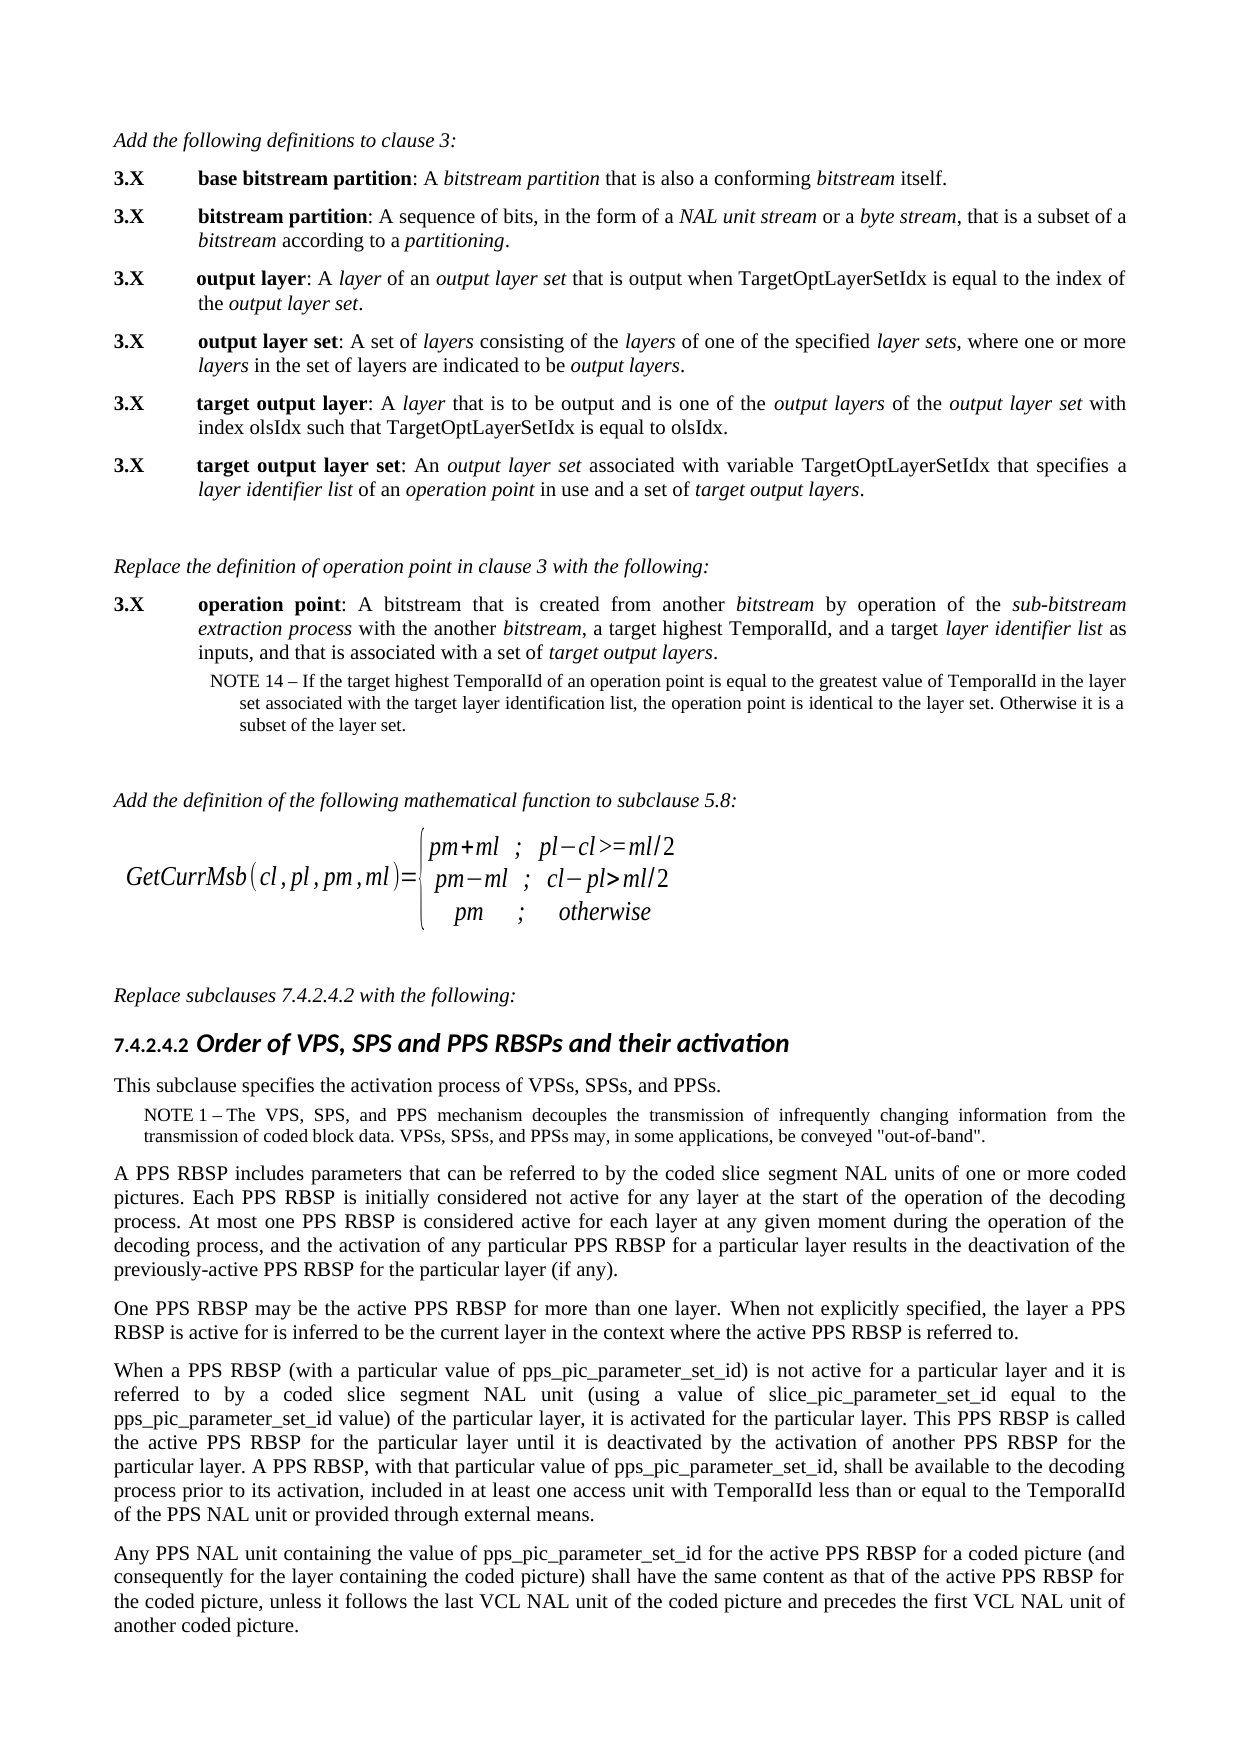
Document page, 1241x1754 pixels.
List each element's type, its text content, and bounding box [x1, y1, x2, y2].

text 3.X base bitstream partition: A bitstream partition that is also a conforming bitstream itself. [113, 166, 1127, 190]
list When a PPS RBSP (with a particular value of pps_pic_parameter_set_id) is not active for a particular layer and it is referred to by a coded slice segment NAL unit (using a value of slice_pic_parameter_set_id equal to the pps_pic_parameter_set_id value) of the particular layer, it is activated for the particular layer. This PPS RBSP is called the active PPS RBSP for the particular layer until it is deactivated by the activation of another PPS RBSP for the particular layer. A PPS RBSP, with that particular value of pps_pic_parameter_set_id, shall be available to the decoding process prior to its activation, included in at least one access unit with TemporalId less than or equal to the TemporalId of the PPS NAL unit or provided through external means. [113, 1358, 1127, 1526]
text 3.X operation point: A bitstream that is created from another bitstream by operation of the sub-bitstream extraction process with the another bitstream, a target highest TemporalId, and a target layer identifier list as inputs, and that is associated with a set of target output layers. [113, 592, 1127, 664]
text This subclause specifies the activation process of VPSs, SPSs, and PPSs. [113, 1073, 1127, 1097]
text 3.X target output layer set: An output layer set associated with variable TargetOptLayerSetIdx that specifies a layer identifier list of an operation point in use and a set of target output layers. [113, 453, 1127, 501]
list Any PPS NAL unit containing the value of pps_pic_parameter_set_id for the active PPS RBSP for a coded picture (and consequently for the layer containing the coded picture) shall have the same content as that of the active PPS RBSP for the coded picture, unless it follows the last VCL NAL unit of the coded picture and precedes the first VCL NAL unit of another coded picture. [113, 1540, 1127, 1637]
list One PPS RBSP may be the active PPS RBSP for more than one layer. When not explicitly specified, the layer a PPS RBSP is active for is inferred to be the current layer in the context where the active PPS RBSP is referred to. [113, 1296, 1127, 1344]
text NOTE 14 – If the target highest TemporalId of an operation point is equal to the greatest value of TemporalId in the layer set associated with the target layer identification list, the operation point is identical to the layer set. Otherwise it is a subset of the layer set. [210, 670, 1127, 735]
text 3.X bitstream partition: A sequence of bits, in the form of a NAL unit stream or a byte stream, that is a subset of a bitstream according to a partitioning. [113, 204, 1127, 252]
text Replace the definition of operation point in clause 3 with the following: [113, 554, 1127, 578]
text Add the definition of the following mathematical function to subclause 5.8: [113, 787, 1127, 812]
text Add the following definitions to clause 3: [113, 128, 1127, 152]
subtitle Order of VPS, SPS and PPS RBSPs and their activation [113, 1026, 1127, 1059]
text 3.X output layer: A layer of an output layer set that is output when TargetOptLayerSetIdx is equal to the index of the output layer set. [113, 266, 1127, 314]
list A PPS RBSP includes parameters that can be referred to by the coded slice segment NAL units of one or more coded pictures. Each PPS RBSP is initially considered not active for any layer at the start of the operation of the decoding process. At most one PPS RBSP is considered active for each layer at any given moment during the operation of the decoding process, and the activation of any particular PPS RBSP for a particular layer results in the deactivation of the previously-active PPS RBSP for the particular layer (if any). [113, 1161, 1127, 1281]
text Replace subclauses 7.4.2.4.2 with the following: [113, 983, 1127, 1007]
text 3.X output layer set: A set of layers consisting of the layers of one of the specified layer sets, where one or more layers in the set of layers are indicated to be output layers. [113, 329, 1127, 377]
text 3.X target output layer: A layer that is to be output and is one of the output layers of the output layer set with index olsIdx such that TargetOptLayerSetIdx is equal to olsIdx. [113, 391, 1127, 439]
